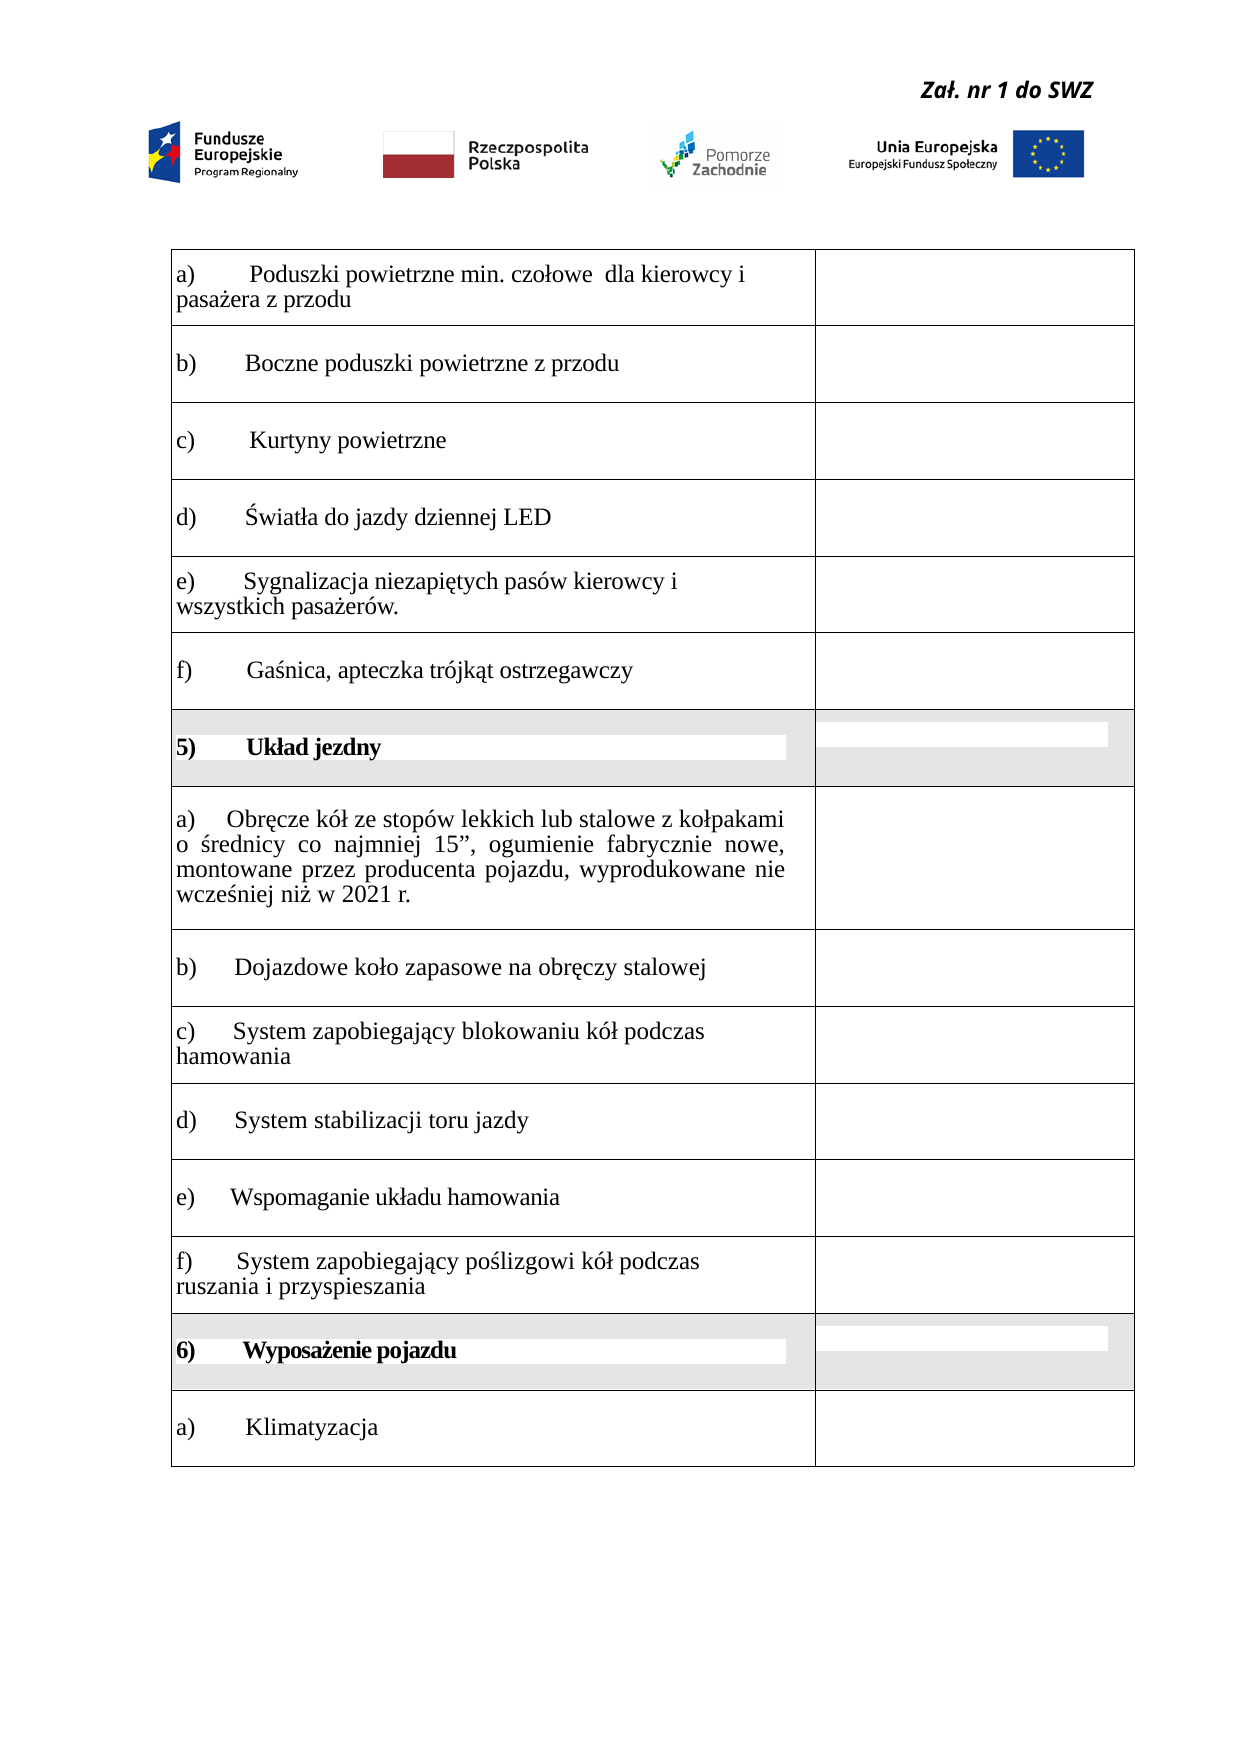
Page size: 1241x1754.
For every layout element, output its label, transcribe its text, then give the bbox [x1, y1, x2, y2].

table_cell [816, 710, 1134, 786]
table_cell 5) Układ jezdny [172, 710, 815, 786]
table_cell d) Światła do jazdy dziennej LED [172, 480, 815, 556]
table_cell [816, 1007, 1134, 1082]
table_cell e) Wspomaganie układu hamowania [172, 1160, 815, 1236]
table_cell [816, 250, 1134, 325]
table_cell a) Poduszki powietrzne min. czołowe dla kierowcy i pasażera z przodu [172, 250, 815, 325]
table_cell [816, 403, 1134, 479]
table_cell [816, 326, 1134, 402]
table_cell [816, 787, 1134, 929]
table_cell [816, 1237, 1134, 1313]
table_cell f) Gaśnica, apteczka trójkąt ostrzegawczy [172, 633, 815, 709]
table_cell [816, 1314, 1134, 1389]
table_cell a) Obręcze kół ze stopów lekkich lub stalowe z kołpakami o średnicy co najmniej 15”, ogumienie fabrycznie nowe, montowane przez producenta pojazdu, wyprodukowane nie wcześniej niż w 2021 r. [172, 787, 815, 929]
table_cell c) System zapobiegający blokowaniu kół podczas hamowania [172, 1007, 815, 1082]
table_cell [816, 480, 1134, 556]
table_cell c) Kurtyny powietrzne [172, 403, 815, 479]
table_cell [816, 557, 1134, 632]
table_cell d) System stabilizacji toru jazdy [172, 1084, 815, 1159]
table_cell [816, 1391, 1134, 1466]
table_cell 6) Wyposażenie pojazdu [172, 1314, 815, 1389]
table_cell [816, 1160, 1134, 1236]
table_cell [816, 633, 1134, 709]
table_cell b) Dojazdowe koło zapasowe na obręczy stalowej [172, 930, 815, 1006]
table_cell a) Klimatyzacja [172, 1391, 815, 1466]
table_cell b) Boczne poduszki powietrzne z przodu [172, 326, 815, 402]
table_cell [816, 930, 1134, 1006]
table_cell e) Sygnalizacja niezapiętych pasów kierowcy i wszystkich pasażerów. [172, 557, 815, 632]
table_cell [816, 1084, 1134, 1159]
table_cell f) System zapobiegający poślizgowi kół podczas ruszania i przyspieszania [172, 1237, 815, 1313]
